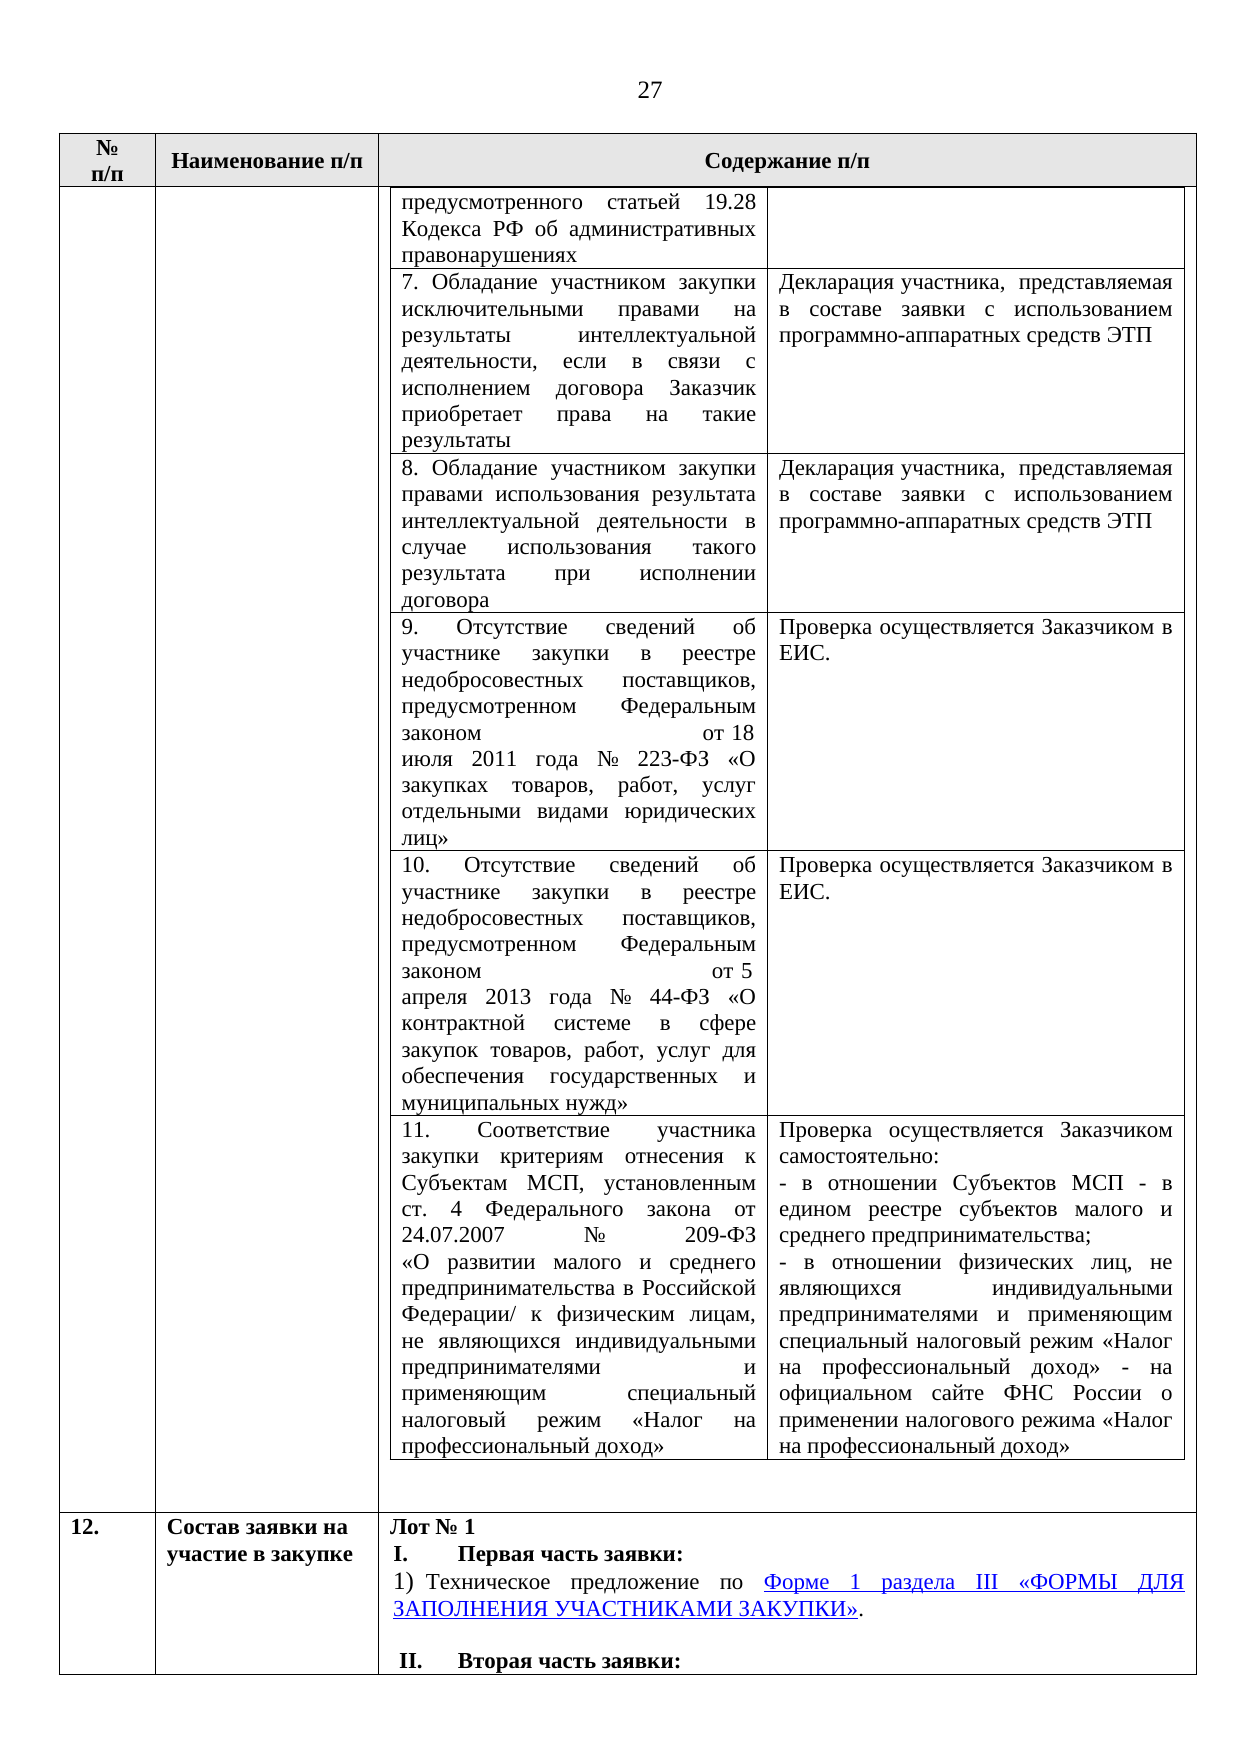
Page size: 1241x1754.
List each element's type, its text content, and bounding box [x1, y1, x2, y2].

table_cell [60, 1513, 155, 1674]
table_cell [379, 1513, 1196, 1674]
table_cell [156, 187, 378, 1512]
table_header № п/п [60, 134, 155, 186]
table_header Содержание п/п [379, 134, 1196, 186]
table_cell Лот № 1 Общие требования: [379, 187, 1196, 1512]
table_cell [60, 187, 155, 1512]
table_cell Состав заявки на участие в закупке [156, 1513, 378, 1674]
table_header Наименование п/п [156, 134, 378, 186]
